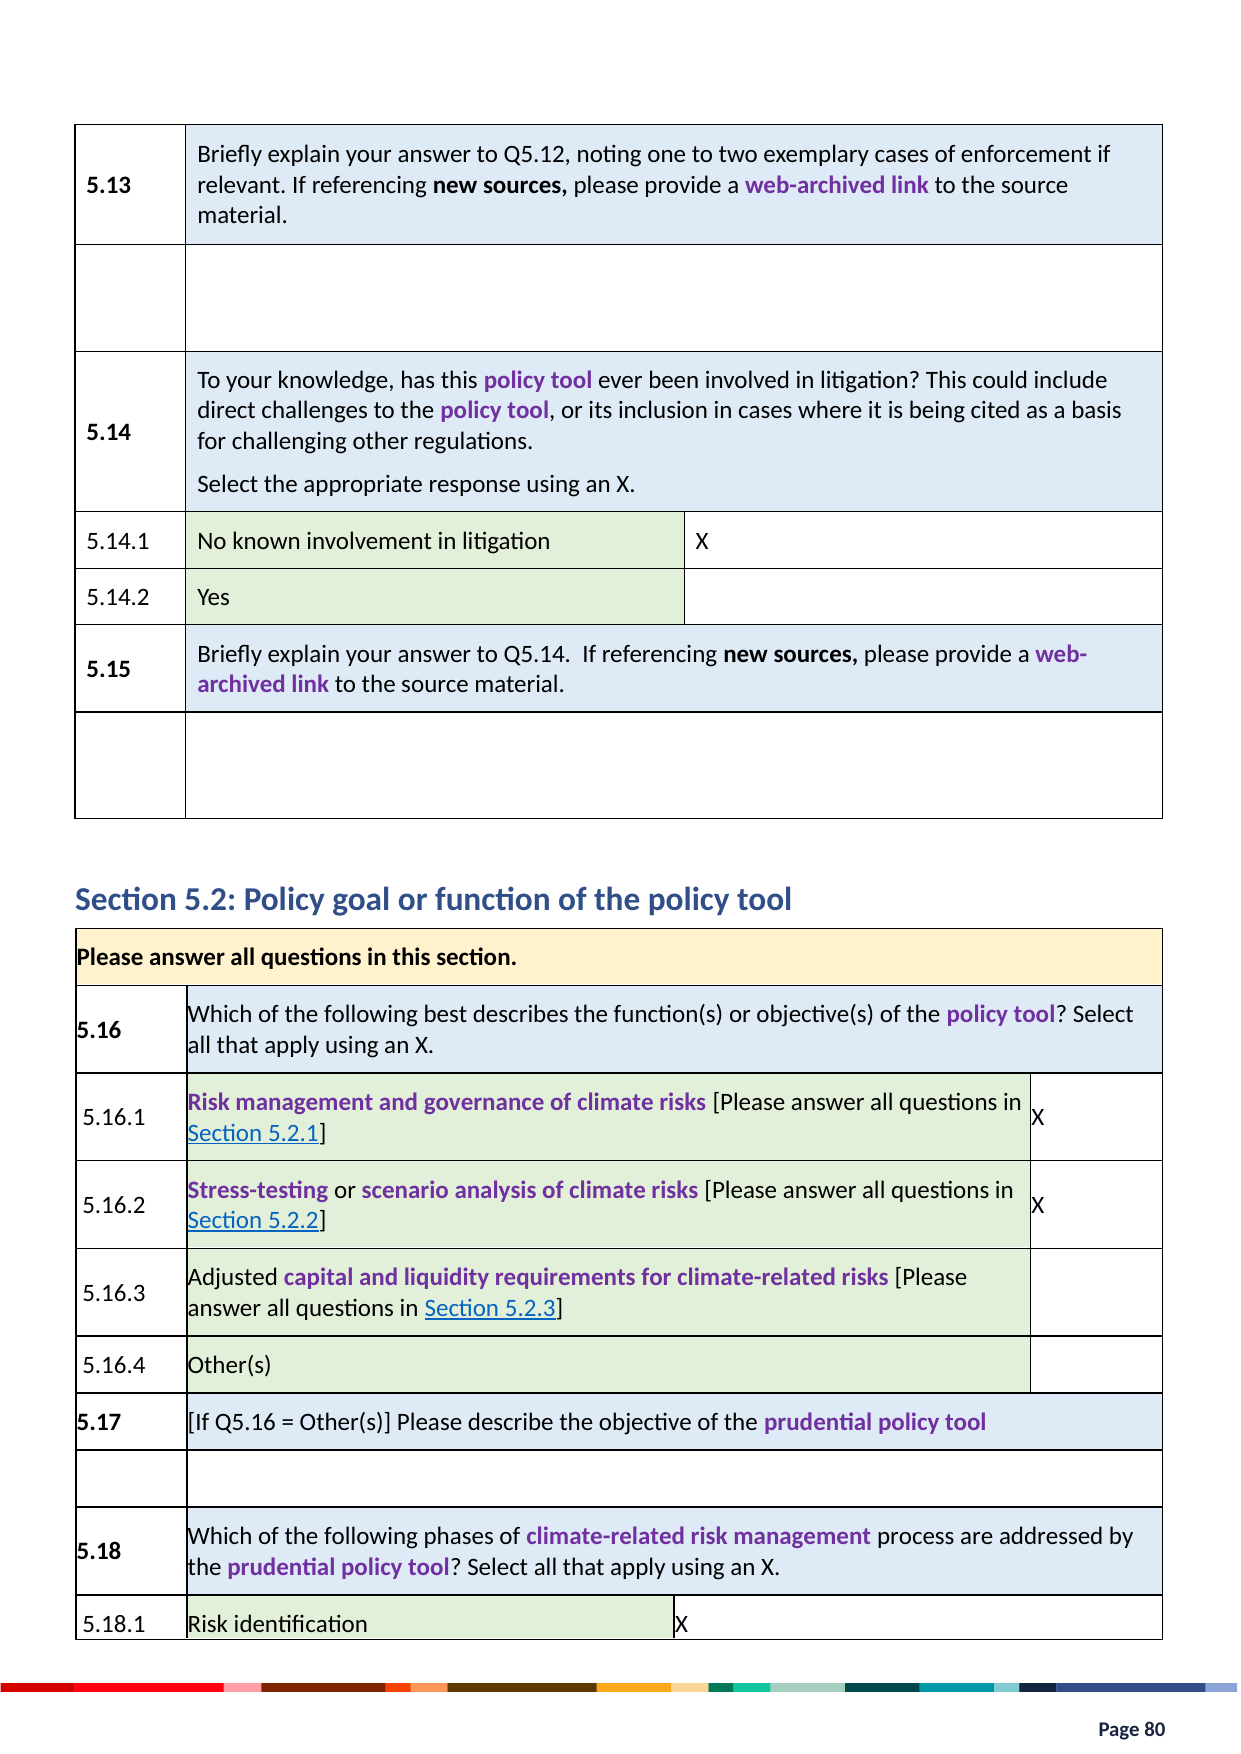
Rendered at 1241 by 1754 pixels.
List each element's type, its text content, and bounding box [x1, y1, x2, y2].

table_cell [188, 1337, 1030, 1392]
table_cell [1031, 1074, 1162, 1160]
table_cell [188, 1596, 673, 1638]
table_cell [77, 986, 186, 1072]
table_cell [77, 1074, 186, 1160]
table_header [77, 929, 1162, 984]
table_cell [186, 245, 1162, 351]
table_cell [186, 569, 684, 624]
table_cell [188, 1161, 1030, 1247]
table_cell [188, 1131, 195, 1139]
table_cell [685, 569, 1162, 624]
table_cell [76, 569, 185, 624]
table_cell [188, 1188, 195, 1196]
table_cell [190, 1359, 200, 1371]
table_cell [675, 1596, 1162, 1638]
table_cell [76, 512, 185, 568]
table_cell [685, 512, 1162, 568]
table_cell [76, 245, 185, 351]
subtitle Section 5.2: Policy goal or function of the policy tool [75, 878, 1165, 919]
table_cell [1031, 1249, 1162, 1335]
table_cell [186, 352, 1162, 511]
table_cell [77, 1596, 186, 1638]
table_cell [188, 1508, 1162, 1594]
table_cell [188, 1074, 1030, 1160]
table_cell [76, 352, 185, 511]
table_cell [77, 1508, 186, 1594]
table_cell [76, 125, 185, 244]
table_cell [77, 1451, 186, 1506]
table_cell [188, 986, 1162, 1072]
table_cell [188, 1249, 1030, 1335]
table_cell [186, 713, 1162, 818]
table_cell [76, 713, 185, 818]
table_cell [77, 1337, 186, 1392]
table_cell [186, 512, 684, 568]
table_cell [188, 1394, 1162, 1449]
picture [0, 1683, 1236, 1692]
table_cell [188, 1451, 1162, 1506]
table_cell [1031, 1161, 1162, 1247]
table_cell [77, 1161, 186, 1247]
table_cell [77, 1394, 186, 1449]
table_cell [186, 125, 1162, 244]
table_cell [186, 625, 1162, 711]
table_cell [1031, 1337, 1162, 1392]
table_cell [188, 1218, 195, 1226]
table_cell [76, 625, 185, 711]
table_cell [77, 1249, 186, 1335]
